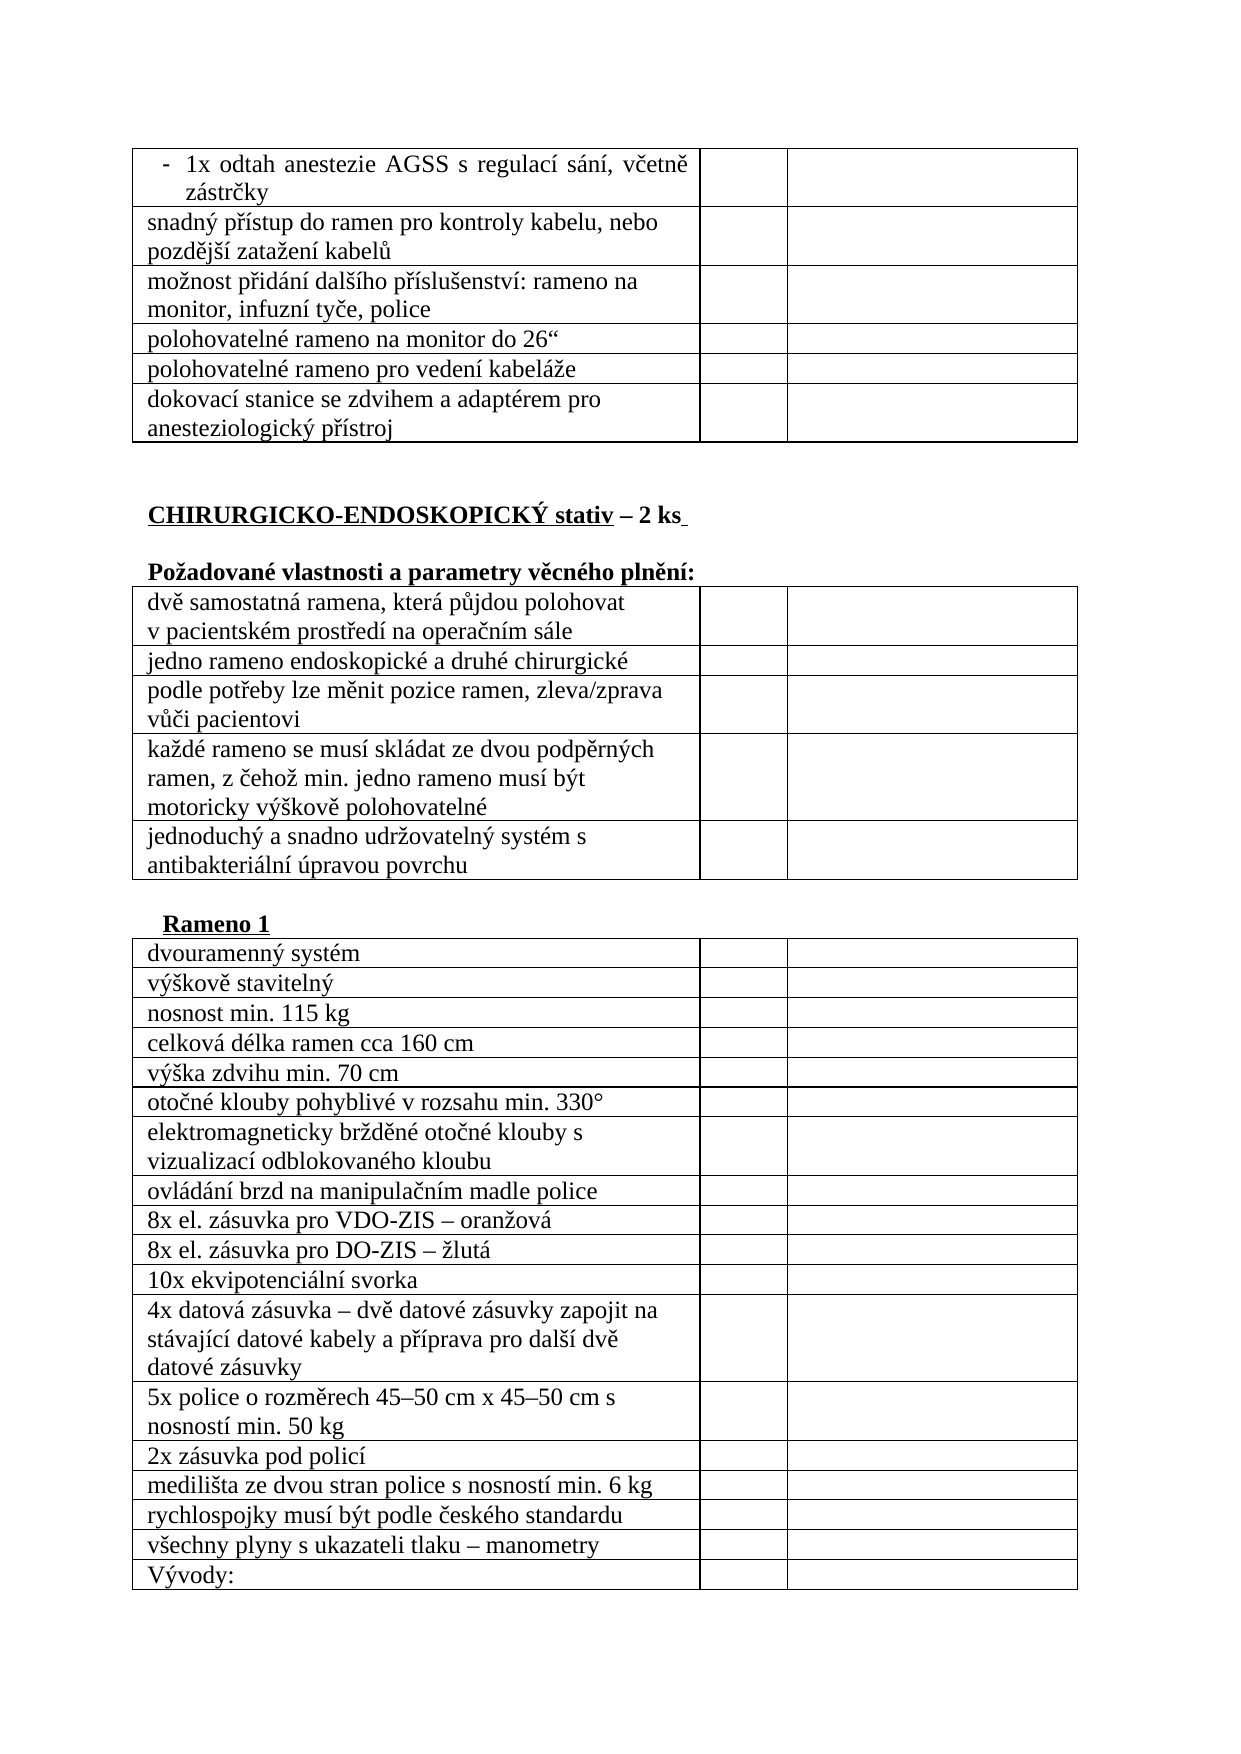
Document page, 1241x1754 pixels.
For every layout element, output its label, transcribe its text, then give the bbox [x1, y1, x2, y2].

table_cell 5x police o rozměrech 45–50 cm x 45–50 cm s nosností min. 50 kg [133, 1382, 699, 1440]
table_cell dokovací stanice se zdvihem a adaptérem pro anesteziologický přístroj [133, 384, 699, 441]
table_cell [701, 324, 787, 353]
table_cell 10x ekvipotenciální svorka [133, 1265, 699, 1294]
table_cell [788, 646, 1077, 674]
table_cell [788, 324, 1077, 353]
table_cell jedno rameno endoskopické a druhé chirurgické [133, 646, 699, 674]
table_cell [701, 1028, 787, 1057]
table_cell [701, 207, 787, 265]
table_cell výška zdvihu min. 70 cm [133, 1058, 699, 1086]
table_cell [701, 354, 787, 383]
table_header dvouramenný systém [133, 939, 699, 967]
table_header [788, 939, 1077, 967]
table_cell [701, 821, 787, 879]
table_cell [788, 354, 1077, 383]
table_cell [788, 968, 1077, 997]
table_cell [701, 1295, 787, 1381]
table_cell [701, 1382, 787, 1440]
table_cell 4x datová zásuvka – dvě datové zásuvky zapojit na stávající datové kabely a příprava pro další dvě datové zásuvky [133, 1295, 699, 1381]
table_cell 1x odtah anestezie AGSS s regulací sání, včetně zástrčky [133, 149, 699, 206]
table_cell [788, 1058, 1077, 1086]
table_cell [701, 734, 787, 820]
table_cell 8x el. zásuvka pro DO-ZIS – žlutá [133, 1235, 699, 1264]
table_cell [788, 676, 1077, 733]
table_cell otočné klouby pohyblivé v rozsahu min. 330° [133, 1088, 699, 1116]
table_cell [701, 1117, 787, 1175]
table_cell [701, 1235, 787, 1264]
table_cell [701, 1530, 787, 1559]
table_cell jednoduchý a snadno udržovatelný systém s antibakteriální úpravou povrchu [133, 821, 699, 879]
table_cell [788, 734, 1077, 820]
table_cell elektromagneticky bržděné otočné klouby s vizualizací odblokovaného kloubu [133, 1117, 699, 1175]
table_cell [788, 1295, 1077, 1381]
table_header [701, 587, 787, 645]
table_cell [701, 149, 787, 206]
table_cell [701, 1471, 787, 1499]
table_cell [788, 821, 1077, 879]
table_header [701, 939, 787, 967]
table_cell [788, 1117, 1077, 1175]
table_cell snadný přístup do ramen pro kontroly kabelu, nebo pozdější zatažení kabelů [133, 207, 699, 265]
table_cell [701, 1206, 787, 1234]
table_cell [788, 1471, 1077, 1499]
table_cell [701, 384, 787, 441]
table_cell všechny plyny s ukazateli tlaku – manometry [133, 1530, 699, 1559]
table_header dvě samostatná ramena, která půjdou polohovat v pacientském prostředí na operačním sále [133, 587, 699, 645]
table_cell podle potřeby lze měnit pozice ramen, zleva/zprava vůči pacientovi [133, 676, 699, 733]
table_cell [788, 1500, 1077, 1529]
table_cell polohovatelné rameno na monitor do 26“ [133, 324, 699, 353]
table_cell [788, 1382, 1077, 1440]
text Rameno 1 [162, 909, 1093, 937]
table_cell [788, 1088, 1077, 1116]
table_cell [701, 1265, 787, 1294]
table_cell [701, 646, 787, 674]
table_cell [701, 968, 787, 997]
table_cell [701, 266, 787, 323]
table_cell [788, 266, 1077, 323]
table_cell [788, 384, 1077, 441]
table_cell výškově stavitelný [133, 968, 699, 997]
table_cell [701, 1058, 787, 1086]
table_cell 2x zásuvka pod policí [133, 1441, 699, 1469]
table_cell [788, 998, 1077, 1027]
table_cell rychlospojky musí být podle českého standardu [133, 1500, 699, 1529]
table_cell [788, 1028, 1077, 1057]
table_cell [788, 1265, 1077, 1294]
table_cell každé rameno se musí skládat ze dvou podpěrných ramen, z čehož min. jedno rameno musí být motoricky výškově polohovatelné [133, 734, 699, 820]
text CHIRURGICKO-ENDOSKOPICKÝ stativ – 2 ks [148, 500, 1093, 529]
table_cell 8x el. zásuvka pro VDO-ZIS – oranžová [133, 1206, 699, 1234]
table_cell nosnost min. 115 kg [133, 998, 699, 1027]
table_cell [701, 1176, 787, 1204]
table_cell polohovatelné rameno pro vedení kabeláže [133, 354, 699, 383]
table_cell [701, 1441, 787, 1469]
table_cell [701, 676, 787, 733]
table_cell medilišta ze dvou stran police s nosností min. 6 kg [133, 1471, 699, 1499]
table_cell [701, 1560, 787, 1589]
table_cell [788, 149, 1077, 206]
table_cell [788, 1530, 1077, 1559]
table_cell [701, 1088, 787, 1116]
table_cell [701, 998, 787, 1027]
table_cell [788, 207, 1077, 265]
table_cell ovládání brzd na manipulačním madle police [133, 1176, 699, 1204]
table_cell [788, 1206, 1077, 1234]
table_cell [788, 1176, 1077, 1204]
table_header [788, 587, 1077, 645]
table_cell možnost přidání dalšího příslušenství: rameno na monitor, infuzní tyče, police [133, 266, 699, 323]
table_cell [788, 1235, 1077, 1264]
subtitle Požadované vlastnosti a parametry věcného plnění: [148, 557, 1093, 586]
table_cell Vývody: [133, 1560, 699, 1589]
table_cell celková délka ramen cca 160 cm [133, 1028, 699, 1057]
table_cell [788, 1560, 1077, 1589]
table_cell [701, 1500, 787, 1529]
table_cell [788, 1441, 1077, 1469]
